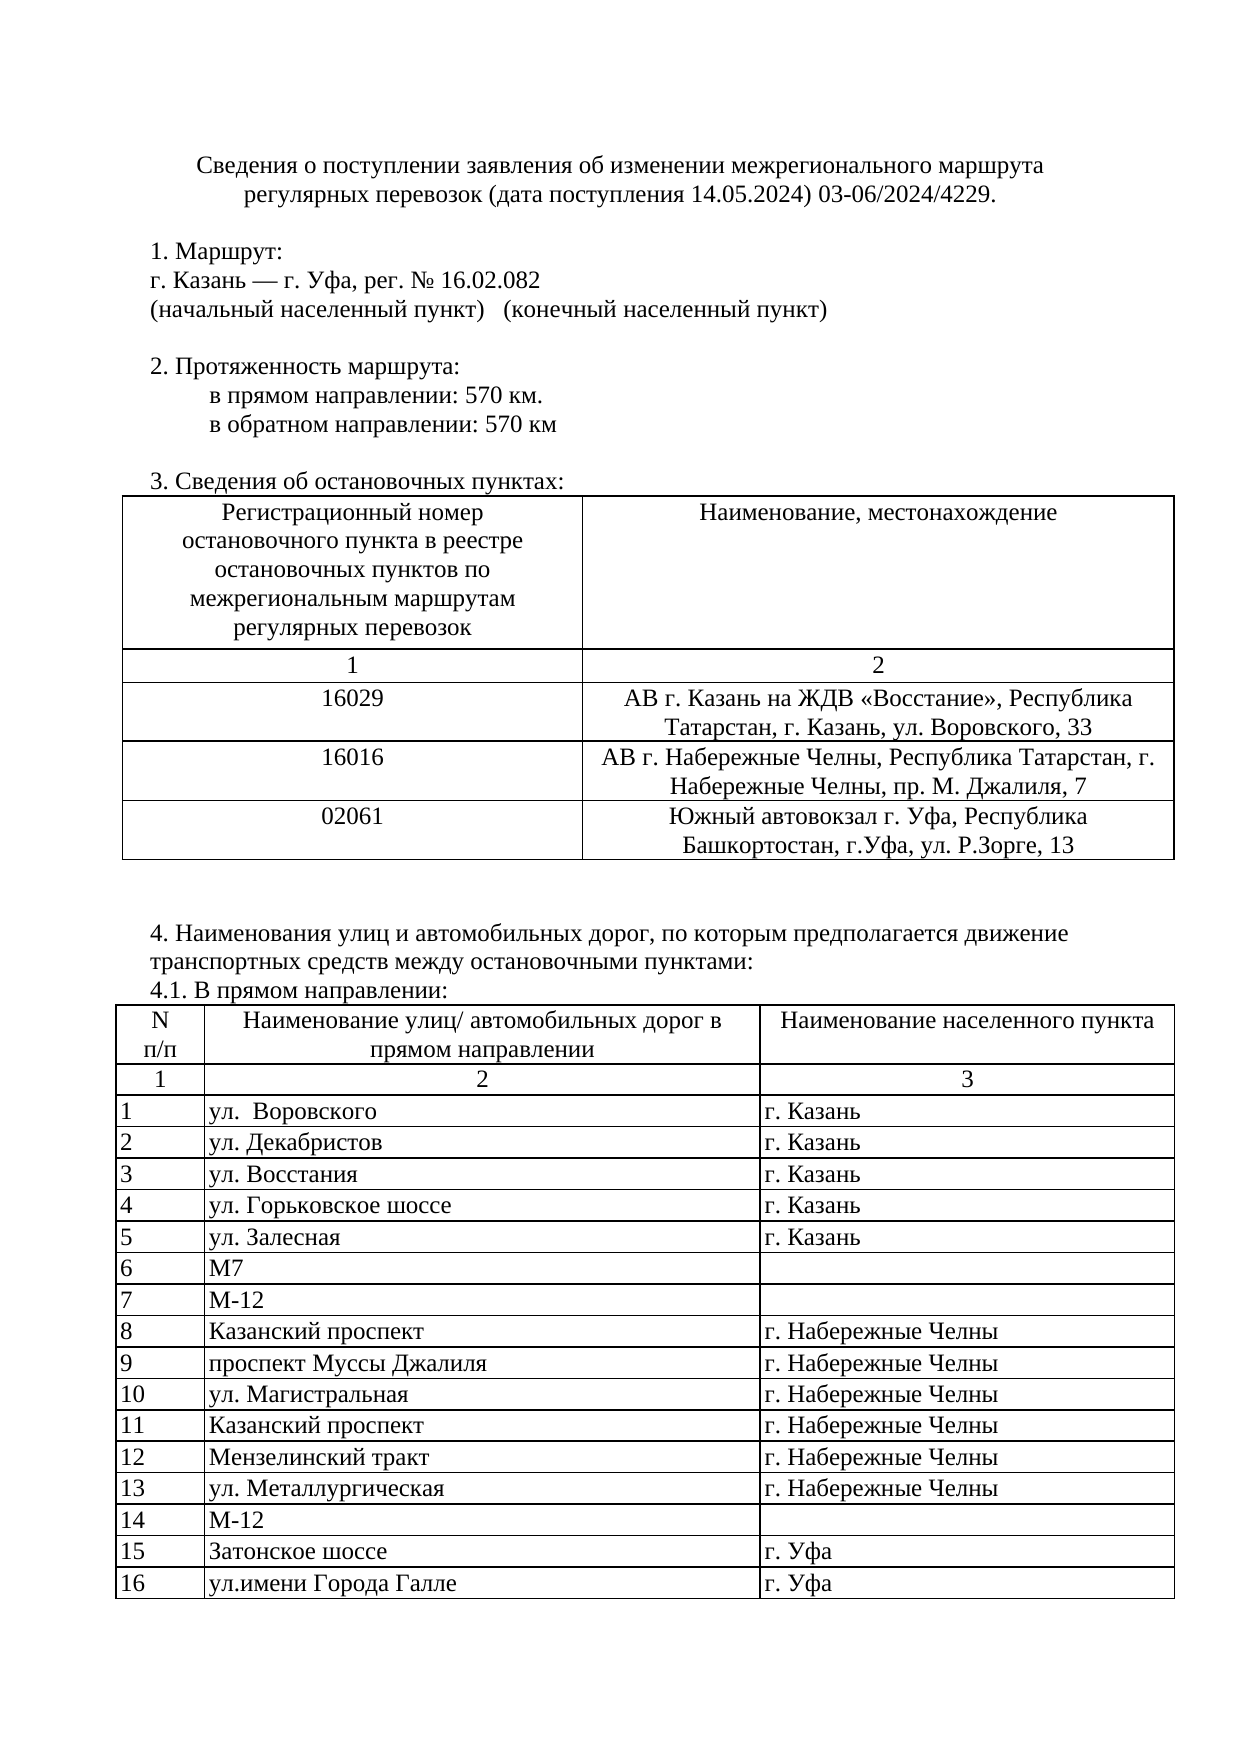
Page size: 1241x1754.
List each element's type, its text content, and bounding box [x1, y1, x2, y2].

table_cell 6 [117, 1253, 204, 1283]
table_cell 2 [117, 1127, 204, 1157]
text 3. Сведения об остановочных пунктах: [150, 466, 1090, 495]
table_cell 02061 [123, 801, 582, 858]
table_cell 12 [117, 1442, 204, 1472]
table_cell ул. Металлургическая [205, 1473, 759, 1503]
table_cell ул. Залесная [205, 1222, 759, 1252]
table_cell г. Уфа [761, 1568, 1174, 1598]
text в обратном направлении: 570 км [150, 409, 1090, 437]
text 1. Маршрут: [150, 236, 1090, 265]
text г. Казань — г. Уфа, рег. № 16.02.082 [150, 265, 1090, 294]
table_cell 13 [117, 1473, 204, 1503]
table_cell 3 [117, 1159, 204, 1189]
table_cell г. Казань [761, 1159, 1174, 1189]
table_cell г. Уфа [761, 1536, 1174, 1566]
table_header Наименование населенного пункта [761, 1006, 1174, 1063]
table_cell М7 [205, 1253, 759, 1283]
text 4. Наименования улиц и автомобильных дорог, по которым предполагается движение транспортных средств между остановочными пунктами: [150, 918, 1090, 975]
table_cell г. Набережные Челны [761, 1348, 1174, 1377]
table_cell [761, 1505, 1174, 1535]
table_cell М-12 [205, 1285, 759, 1314]
table_header Наименование, местонахождение [583, 497, 1173, 648]
table_cell 7 [117, 1285, 204, 1314]
table_cell АВ г. Набережные Челны, Республика Татарстан, г. Набережные Челны, пр. М. Джалиля, 7 [583, 742, 1173, 799]
table_cell г. Казань [761, 1127, 1174, 1157]
table_cell Южный автовокзал г. Уфа, Республика Башкортостан, г.Уфа, ул. Р.Зорге, 13 [583, 801, 1173, 858]
table_cell г. Набережные Челны [761, 1411, 1174, 1440]
table_cell ул. Восстания [205, 1159, 759, 1189]
table_cell Казанский проспект [205, 1316, 759, 1346]
table_cell г. Набережные Челны [761, 1442, 1174, 1472]
text в прямом направлении: 570 км. [150, 380, 1090, 409]
table_cell 10 [117, 1379, 204, 1409]
table_cell ул. Воровского [205, 1096, 759, 1126]
table_cell 16016 [123, 742, 582, 799]
table_cell Мензелинский тракт [205, 1442, 759, 1472]
table_cell 2 [583, 650, 1173, 681]
table_cell ул.имени Города Галле [205, 1568, 759, 1598]
table_cell 8 [117, 1316, 204, 1346]
table_cell М-12 [205, 1505, 759, 1535]
table_cell ул. Декабристов [205, 1127, 759, 1157]
table_cell г. Казань [761, 1222, 1174, 1252]
table_cell [761, 1285, 1174, 1314]
table_cell 14 [117, 1505, 204, 1535]
table_cell 9 [117, 1348, 204, 1377]
table_cell Затонское шоссе [205, 1536, 759, 1566]
table_cell проспект Муссы Джалиля [205, 1348, 759, 1377]
table_cell 1 [123, 650, 582, 681]
table_cell г. Казань [761, 1190, 1174, 1220]
table_cell 3 [761, 1065, 1174, 1094]
table_cell [761, 1253, 1174, 1283]
table_cell 16029 [123, 683, 582, 740]
table_cell 15 [117, 1536, 204, 1566]
table_cell Казанский проспект [205, 1411, 759, 1440]
text (начальный населенный пункт) (конечный населенный пункт) [150, 294, 1090, 322]
table_header Регистрационный номер остановочного пункта в реестре остановочных пунктов по межрегиональным маршрутам регулярных перевозок [123, 497, 582, 648]
table_cell 2 [205, 1065, 759, 1094]
table_cell г. Набережные Челны [761, 1316, 1174, 1346]
text Сведения о поступлении заявления об изменении межрегионального маршрута регулярных перевозок (дата поступления 14.05.2024) 03-06/2024/4229. [150, 150, 1090, 207]
table_cell ул. Горьковское шоссе [205, 1190, 759, 1220]
table_cell 11 [117, 1411, 204, 1440]
table_header Наименование улиц/ автомобильных дорог в прямом направлении [205, 1006, 759, 1063]
table_cell 16 [117, 1568, 204, 1598]
text 4.1. В прямом направлении: [150, 975, 1090, 1004]
table_cell АВ г. Казань на ЖДВ «Восстание», Республика Татарстан, г. Казань, ул. Воровского, 33 [583, 683, 1173, 740]
table_cell 5 [117, 1222, 204, 1252]
table_cell г. Набережные Челны [761, 1473, 1174, 1503]
table_cell ул. Магистральная [205, 1379, 759, 1409]
table_header N п/п [117, 1006, 204, 1063]
table_cell г. Казань [761, 1096, 1174, 1126]
text 2. Протяженность маршрута: [150, 351, 1090, 380]
table_cell 1 [117, 1065, 204, 1094]
table_cell 4 [117, 1190, 204, 1220]
table_cell 1 [117, 1096, 204, 1126]
table_cell г. Набережные Челны [761, 1379, 1174, 1409]
